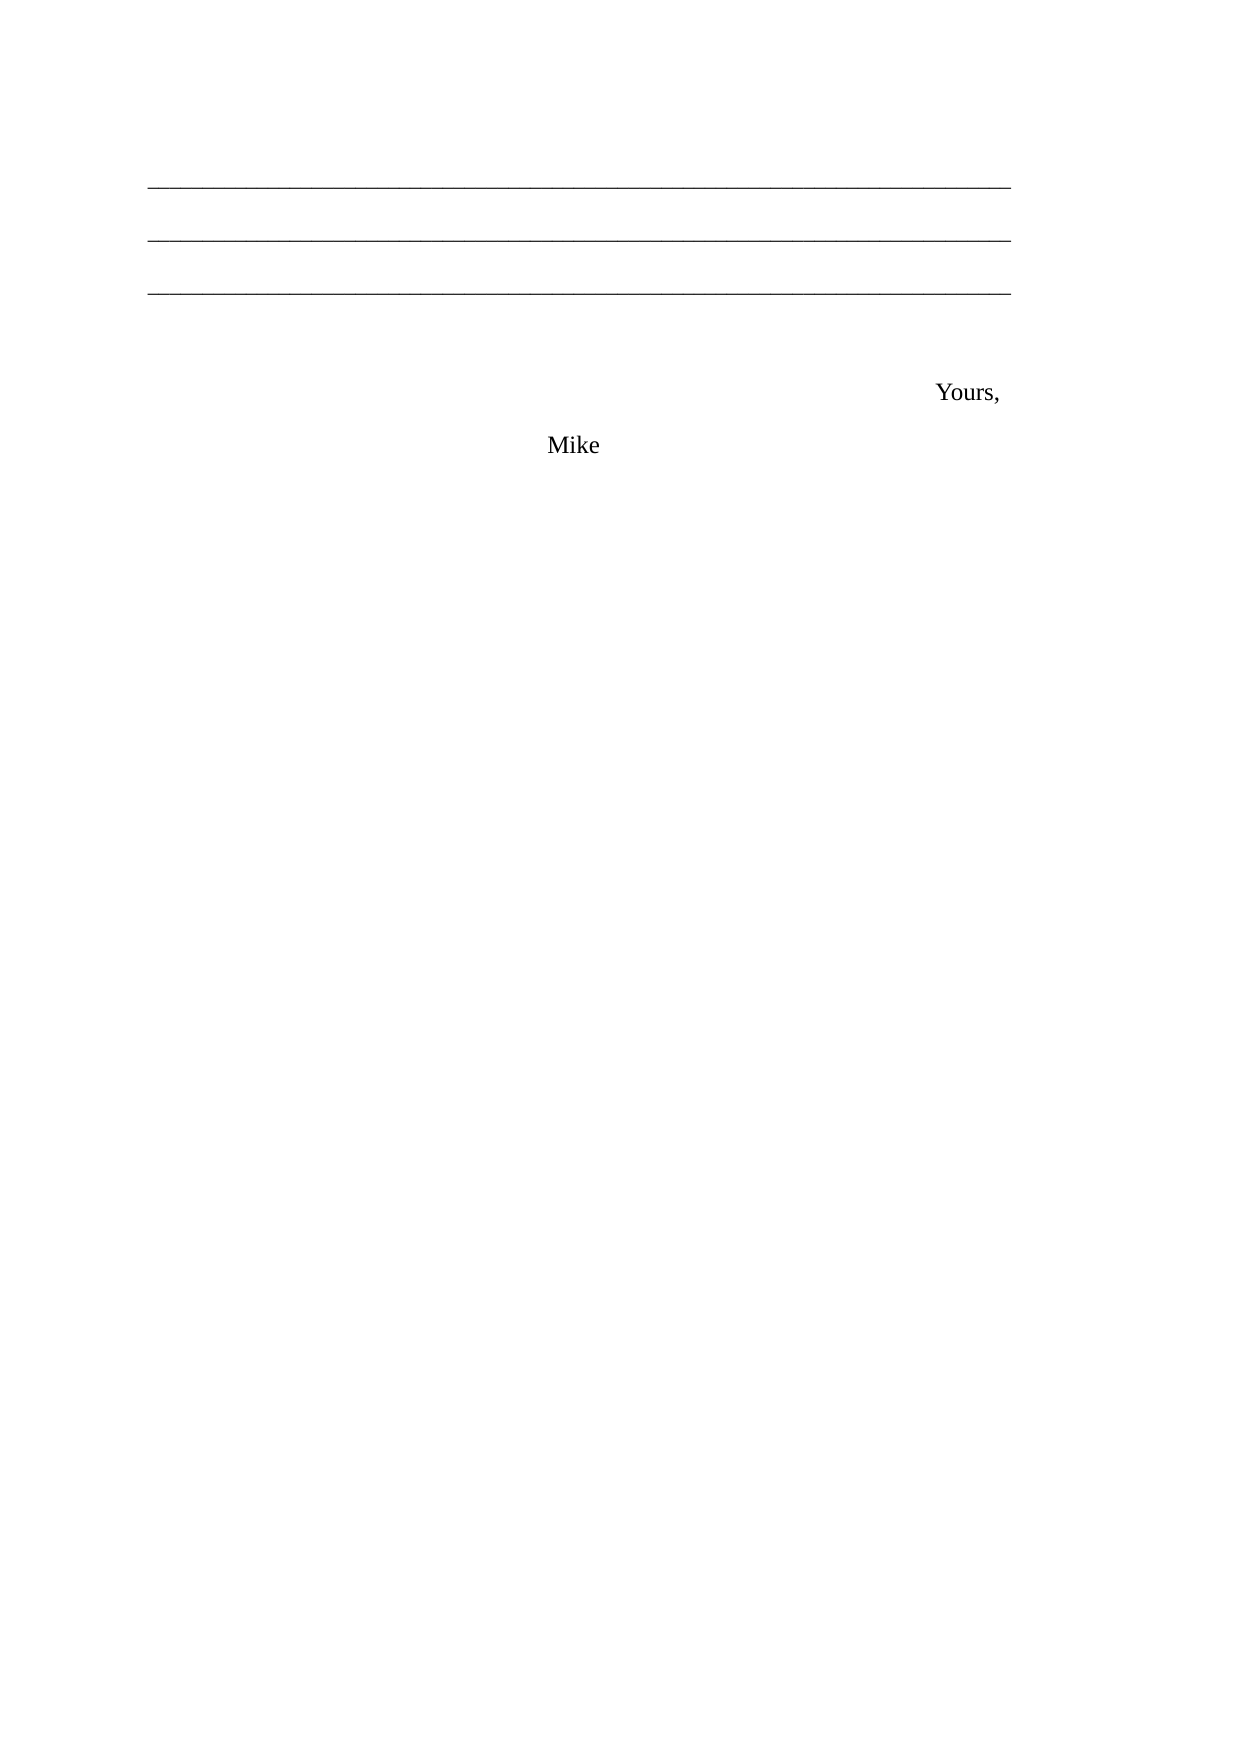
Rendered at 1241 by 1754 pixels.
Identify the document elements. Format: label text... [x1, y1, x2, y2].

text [148, 215, 1092, 248]
text Mike [148, 429, 1092, 461]
text Yours, [148, 375, 1092, 408]
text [148, 162, 1092, 194]
text _______________________________________________________________________________ [148, 269, 1092, 301]
